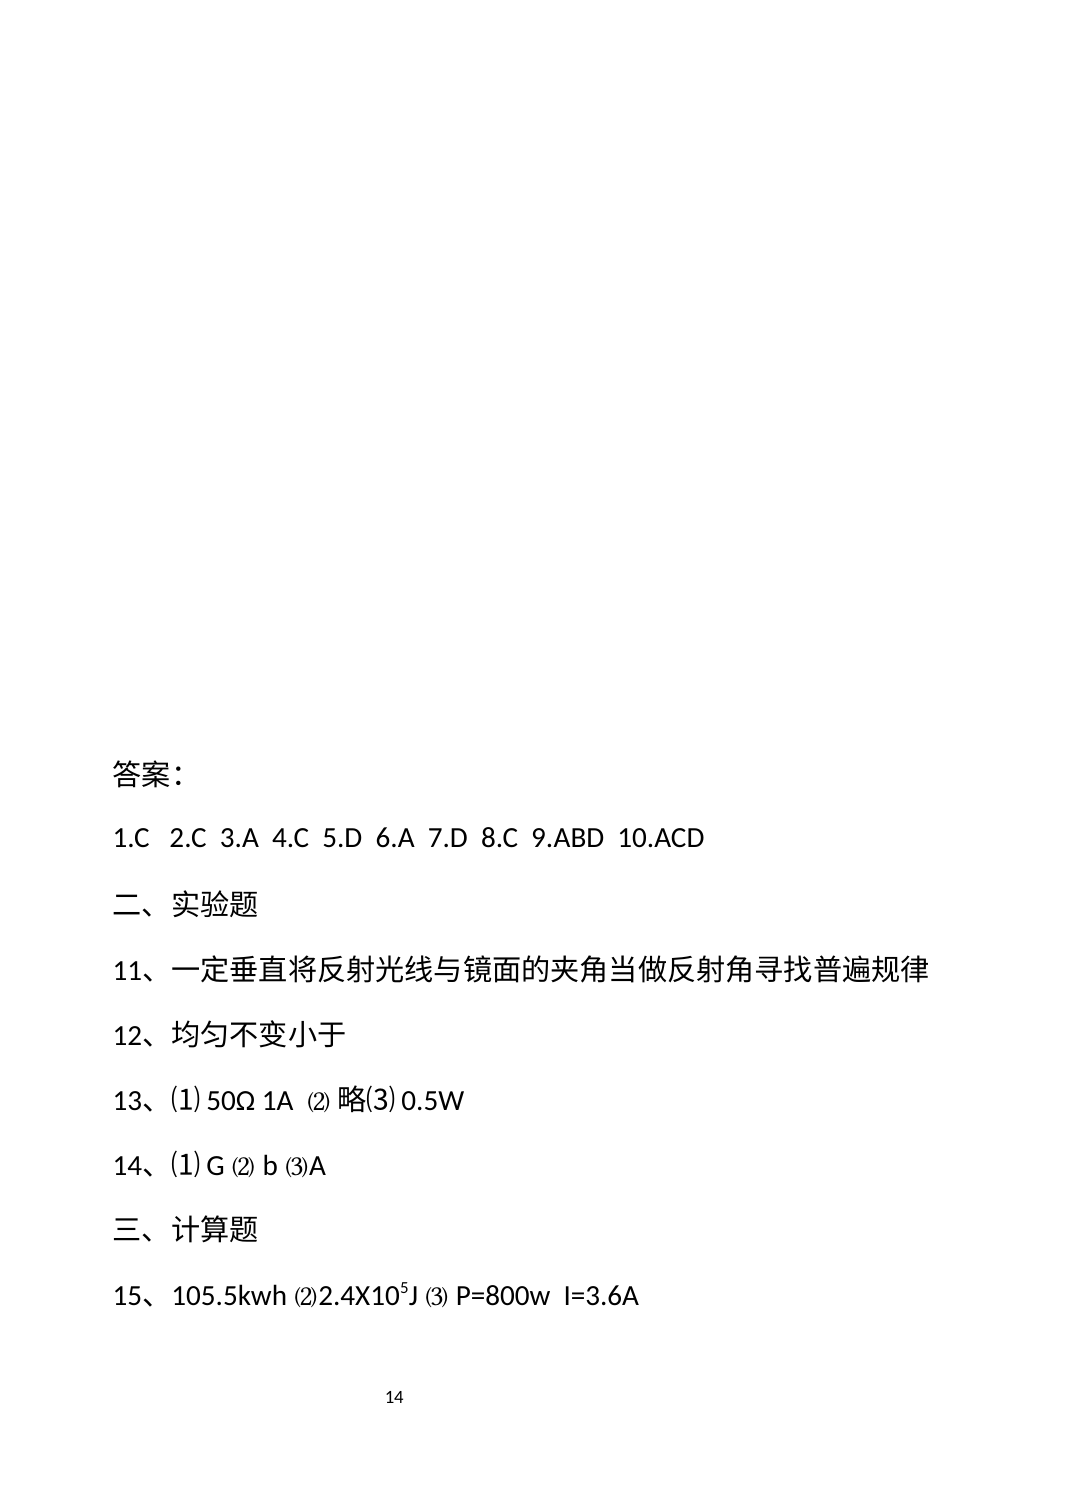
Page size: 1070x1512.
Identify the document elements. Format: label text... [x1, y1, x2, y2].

text 15、105.5kwh ⑵2.4X105J ⑶ P=800w I=3.6A [112, 1260, 957, 1325]
text 14、⑴G ⑵ b ⑶A [112, 1130, 957, 1195]
text 13、⑴50Ω 1A ⑵略⑶0.5W [112, 1065, 957, 1130]
text 答案： [112, 740, 957, 805]
text 11、一定垂直将反射光线与镜面的夹角当做反射角寻找普遍规律 [112, 935, 957, 1000]
text 三、计算题 [112, 1195, 957, 1260]
text 1.C 2.C 3.A 4.C 5.D 6.A 7.D 8.C 9.ABD 10.ACD [112, 805, 957, 870]
text 二、实验题 [112, 870, 957, 935]
text 12、均匀不变小于 [112, 1000, 957, 1065]
